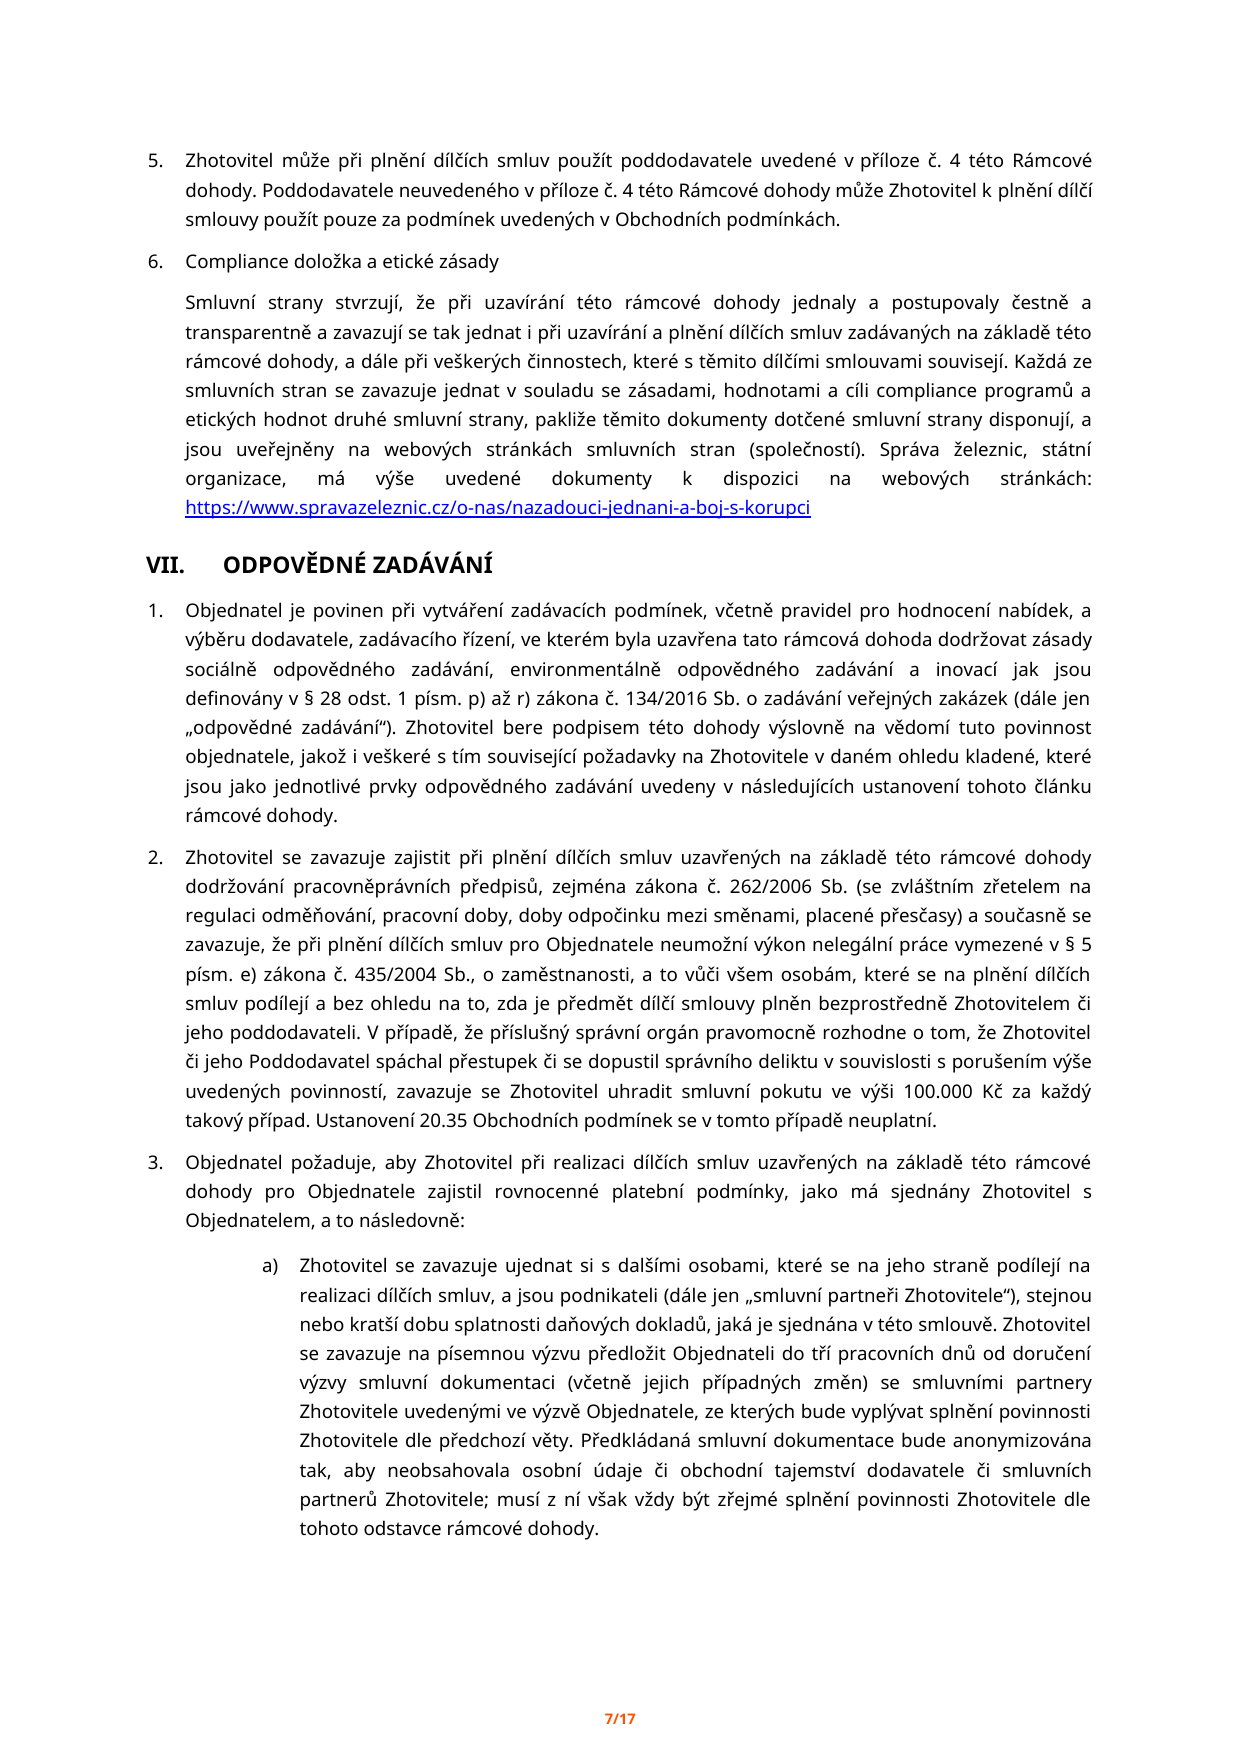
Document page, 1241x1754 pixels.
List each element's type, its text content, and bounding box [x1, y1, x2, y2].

list Compliance doložka a etické zásady [148, 248, 1093, 273]
list Smluvní strany stvrzují, že při uzavírání této rámcové dohody jednaly a postupovaly čestně a transparentně a zavazují se tak jednat i při uzavírání a plnění dílčích smluv zadávaných na základě této rámcové dohody, a dále při veškerých činnostech, které s těmito dílčími smlouvami souvisejí. Každá ze smluvních stran se zavazuje jednat v souladu se zásadami, hodnotami a cíli compliance programů a etických hodnot druhé smluvní strany, pakliže těmito dokumenty dotčené smluvní strany disponují, a jsou uveřejněny na webových stránkách smluvních stran (společností). Správa železnic, státní organizace, má výše uvedené dokumenty k dispozici na webových stránkách: https://www.spravazeleznic.cz/o-nas/nazadouci-jednani-a-boj-s-korupci [185, 290, 1093, 520]
list Objednatel je povinen při vytváření zadávacích podmínek, včetně pravidel pro hodnocení nabídek, a výběru dodavatele, zadávacího řízení, ve kterém byla uzavřena tato rámcová dohoda dodržovat zásady sociálně odpovědného zadávání, environmentálně odpovědného zadávání a inovací jak jsou definovány v § 28 odst. 1 písm. p) až r) zákona č. 134/2016 Sb. o zadávání veřejných zakázek (dále jen „odpovědné zadávání“). Zhotovitel bere podpisem této dohody výslovně na vědomí tuto povinnost objednatele, jakož i veškeré s tím související požadavky na Zhotovitele v daném ohledu kladené, které jsou jako jednotlivé prvky odpovědného zadávání uvedeny v následujících ustanovení tohoto článku rámcové dohody. [148, 597, 1093, 828]
list Zhotovitel se zavazuje zajistit při plnění dílčích smluv uzavřených na základě této rámcové dohody dodržování pracovněprávních předpisů, zejména zákona č. 262/2006 Sb. (se zvláštním zřetelem na regulaci odměňování, pracovní doby, doby odpočinku mezi směnami, placené přesčasy) a současně se zavazuje, že při plnění dílčích smluv pro Objednatele neumožní výkon nelegální práce vymezené v § 5 písm. e) zákona č. 435/2004 Sb., o zaměstnanosti, a to vůči všem osobám, které se na plnění dílčích smluv podílejí a bez ohledu na to, zda je předmět dílčí smlouvy plněn bezprostředně Zhotovitelem či jeho poddodavateli. V případě, že příslušný správní orgán pravomocně rozhodne o tom, že Zhotovitel či jeho Poddodavatel spáchal přestupek či se dopustil správního deliktu v souvislosti s porušením výše uvedených povinností, zavazuje se Zhotovitel uhradit smluvní pokutu ve výši 100.000 Kč za každý takový případ. Ustanovení 20.35 Obchodních podmínek se v tomto případě neuplatní. [148, 844, 1093, 1133]
list ODPOVĚDNÉ ZADÁVÁNÍ [185, 549, 1093, 580]
list Zhotovitel může při plnění dílčích smluv použít poddodavatele uvedené v příloze č. 4 této Rámcové dohody. Poddodavatele neuvedeného v příloze č. 4 této Rámcové dohody může Zhotovitel k plnění dílčí smlouvy použít pouze za podmínek uvedených v Obchodních podmínkách. [148, 148, 1093, 232]
list Zhotovitel se zavazuje ujednat si s dalšími osobami, které se na jeho straně podílejí na realizaci dílčích smluv, a jsou podnikateli (dále jen „smluvní partneři Zhotovitele“), stejnou nebo kratší dobu splatnosti daňových dokladů, jaká je sjednána v této smlouvě. Zhotovitel se zavazuje na písemnou výzvu předložit Objednateli do tří pracovních dnů od doručení výzvy smluvní dokumentaci (včetně jejich případných změn) se smluvními partnery Zhotovitele uvedenými ve výzvě Objednatele, ze kterých bude vyplývat splnění povinnosti Zhotovitele dle předchozí věty. Předkládaná smluvní dokumentace bude anonymizována tak, aby neobsahovala osobní údaje či obchodní tajemství dodavatele či smluvních partnerů Zhotovitele; musí z ní však vždy být zřejmé splnění povinnosti Zhotovitele dle tohoto odstavce rámcové dohody. [262, 1249, 1093, 1541]
list Objednatel požaduje, aby Zhotovitel při realizaci dílčích smluv uzavřených na základě této rámcové dohody pro Objednatele zajistil rovnocenné platební podmínky, jako má sjednány Zhotovitel s Objednatelem, a to následovně: [148, 1149, 1093, 1233]
